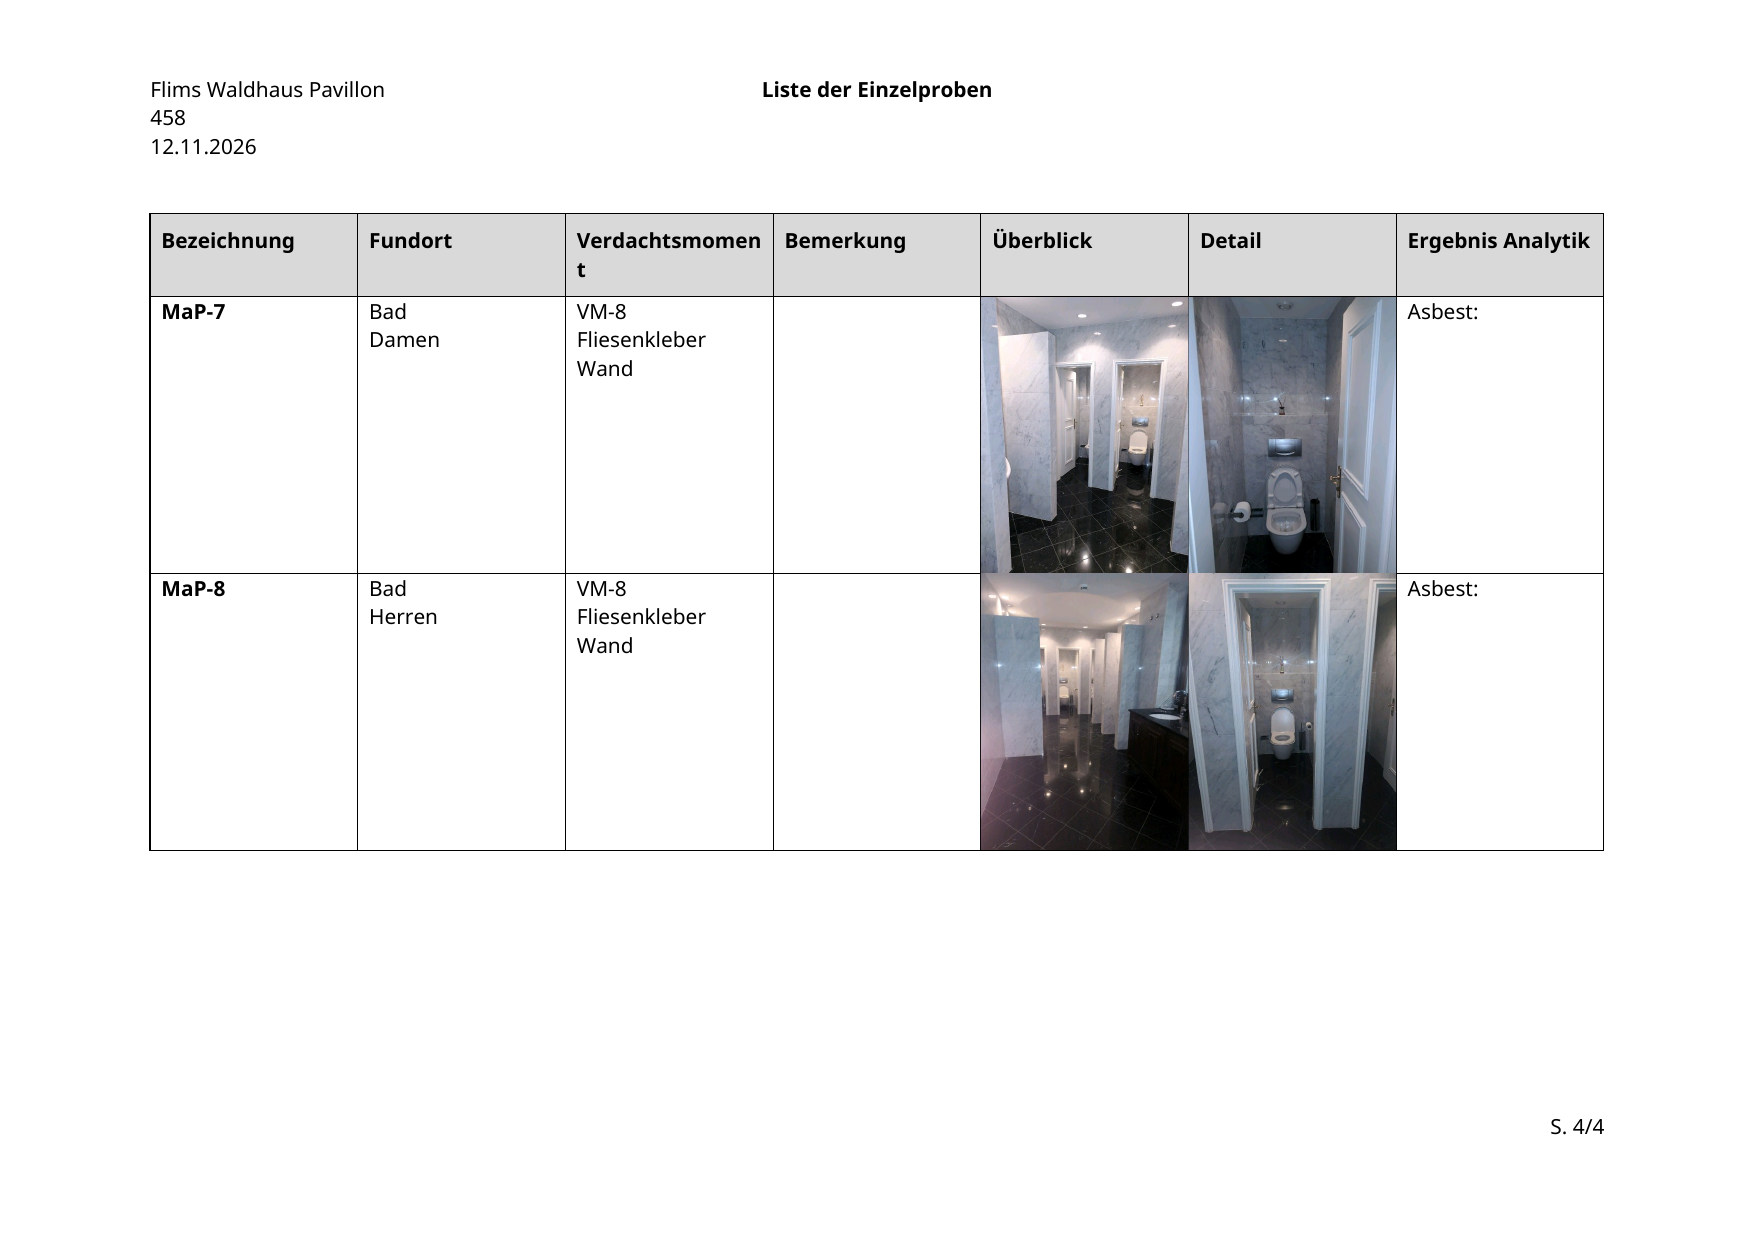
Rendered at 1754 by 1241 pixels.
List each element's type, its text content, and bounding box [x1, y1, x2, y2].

table_header Detail [1189, 214, 1396, 296]
table_cell Asbest: [1397, 297, 1603, 573]
table_cell Asbest: [1397, 574, 1603, 849]
table_header Überblick [981, 214, 1188, 296]
table_cell [774, 297, 980, 573]
table_header Bezeichnung [151, 214, 357, 296]
table_cell [774, 574, 980, 849]
picture [980, 297, 1397, 850]
table_header Verdachtsmoment [566, 214, 773, 296]
table_cell MaP-8 [151, 574, 357, 849]
table_header Ergebnis Analytik [1397, 214, 1603, 296]
table_cell Bad Damen [358, 297, 565, 573]
table_cell MaP-7 [151, 297, 357, 573]
table_header Fundort [358, 214, 565, 296]
table_cell Bad Herren [358, 574, 565, 849]
table_cell VM-8 Fliesenkleber Wand [566, 574, 773, 849]
table_cell VM-8 Fliesenkleber Wand [566, 297, 773, 573]
table_header Bemerkung [774, 214, 980, 296]
